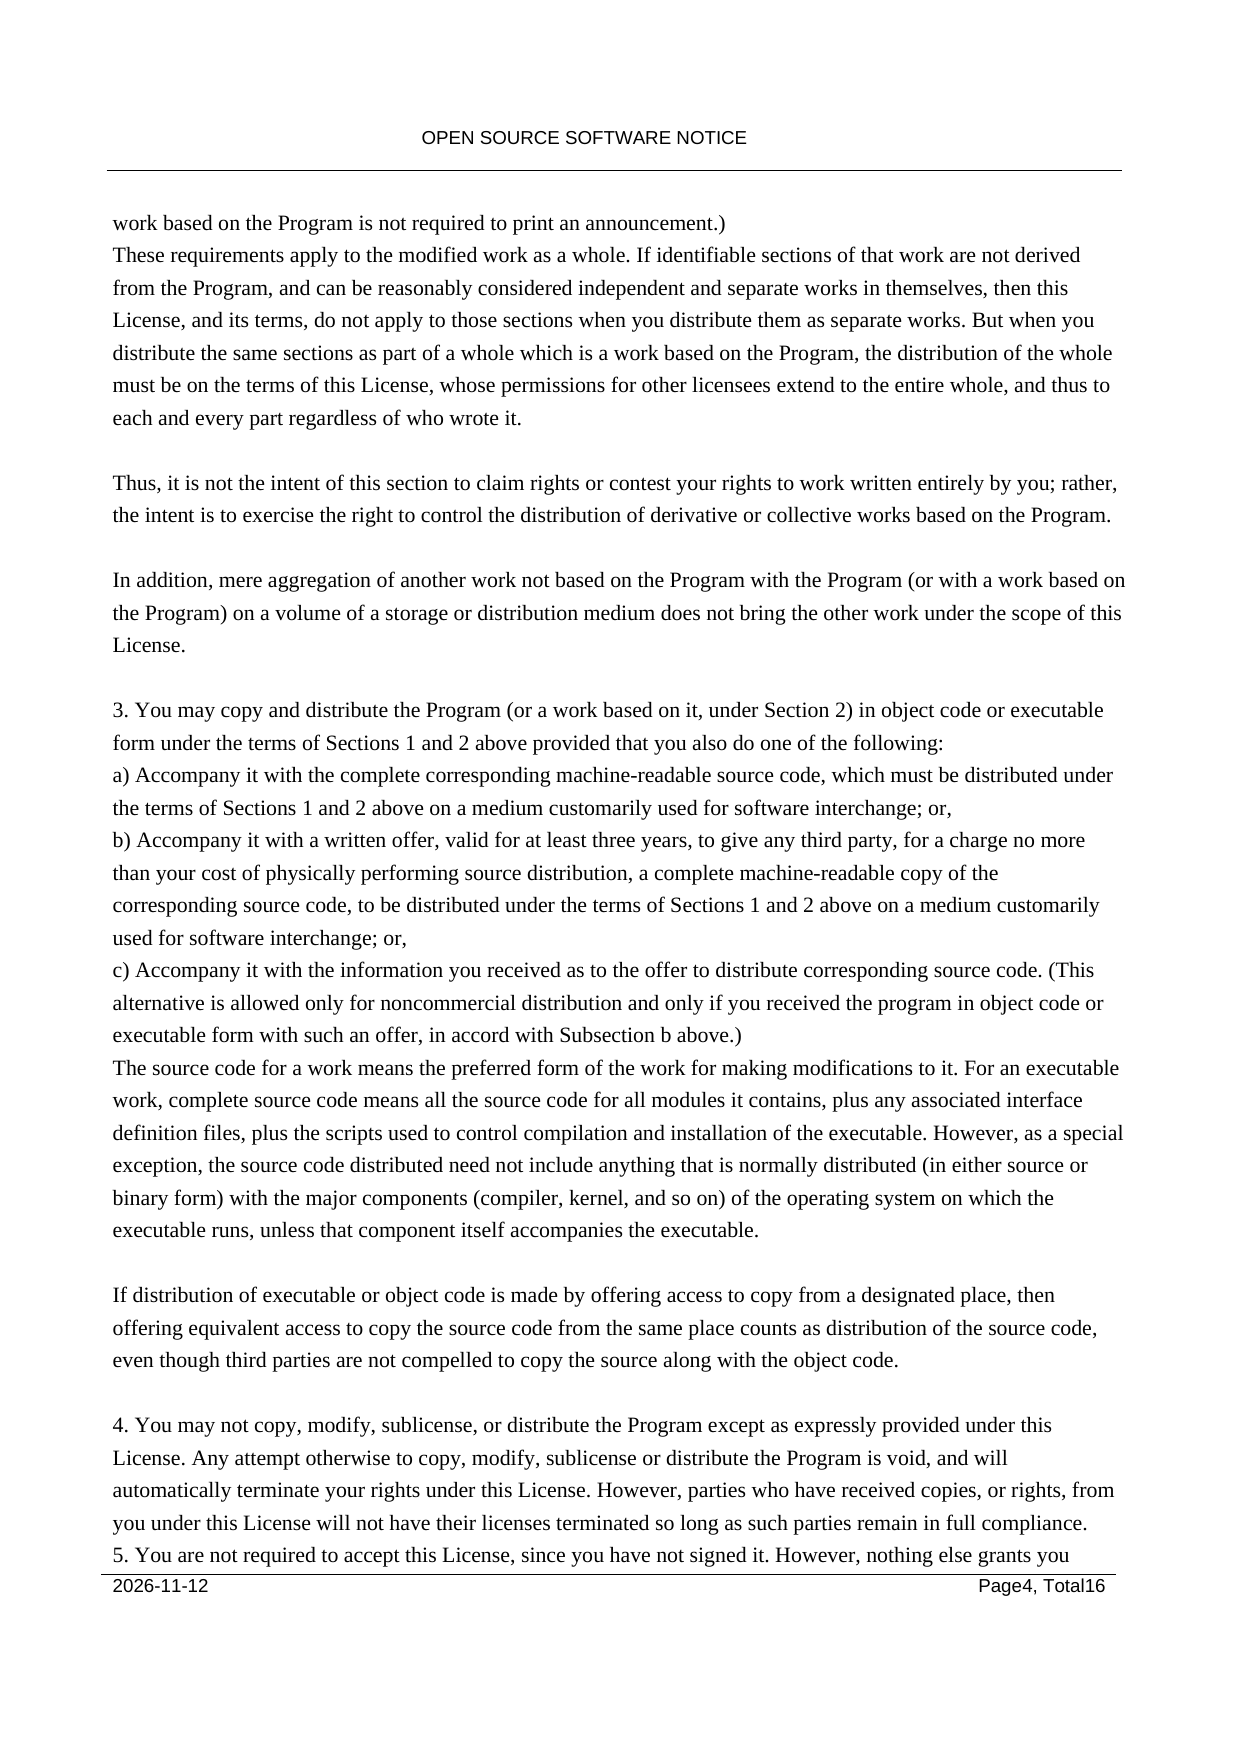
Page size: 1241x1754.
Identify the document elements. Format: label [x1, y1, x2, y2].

text [112, 206, 1128, 1571]
